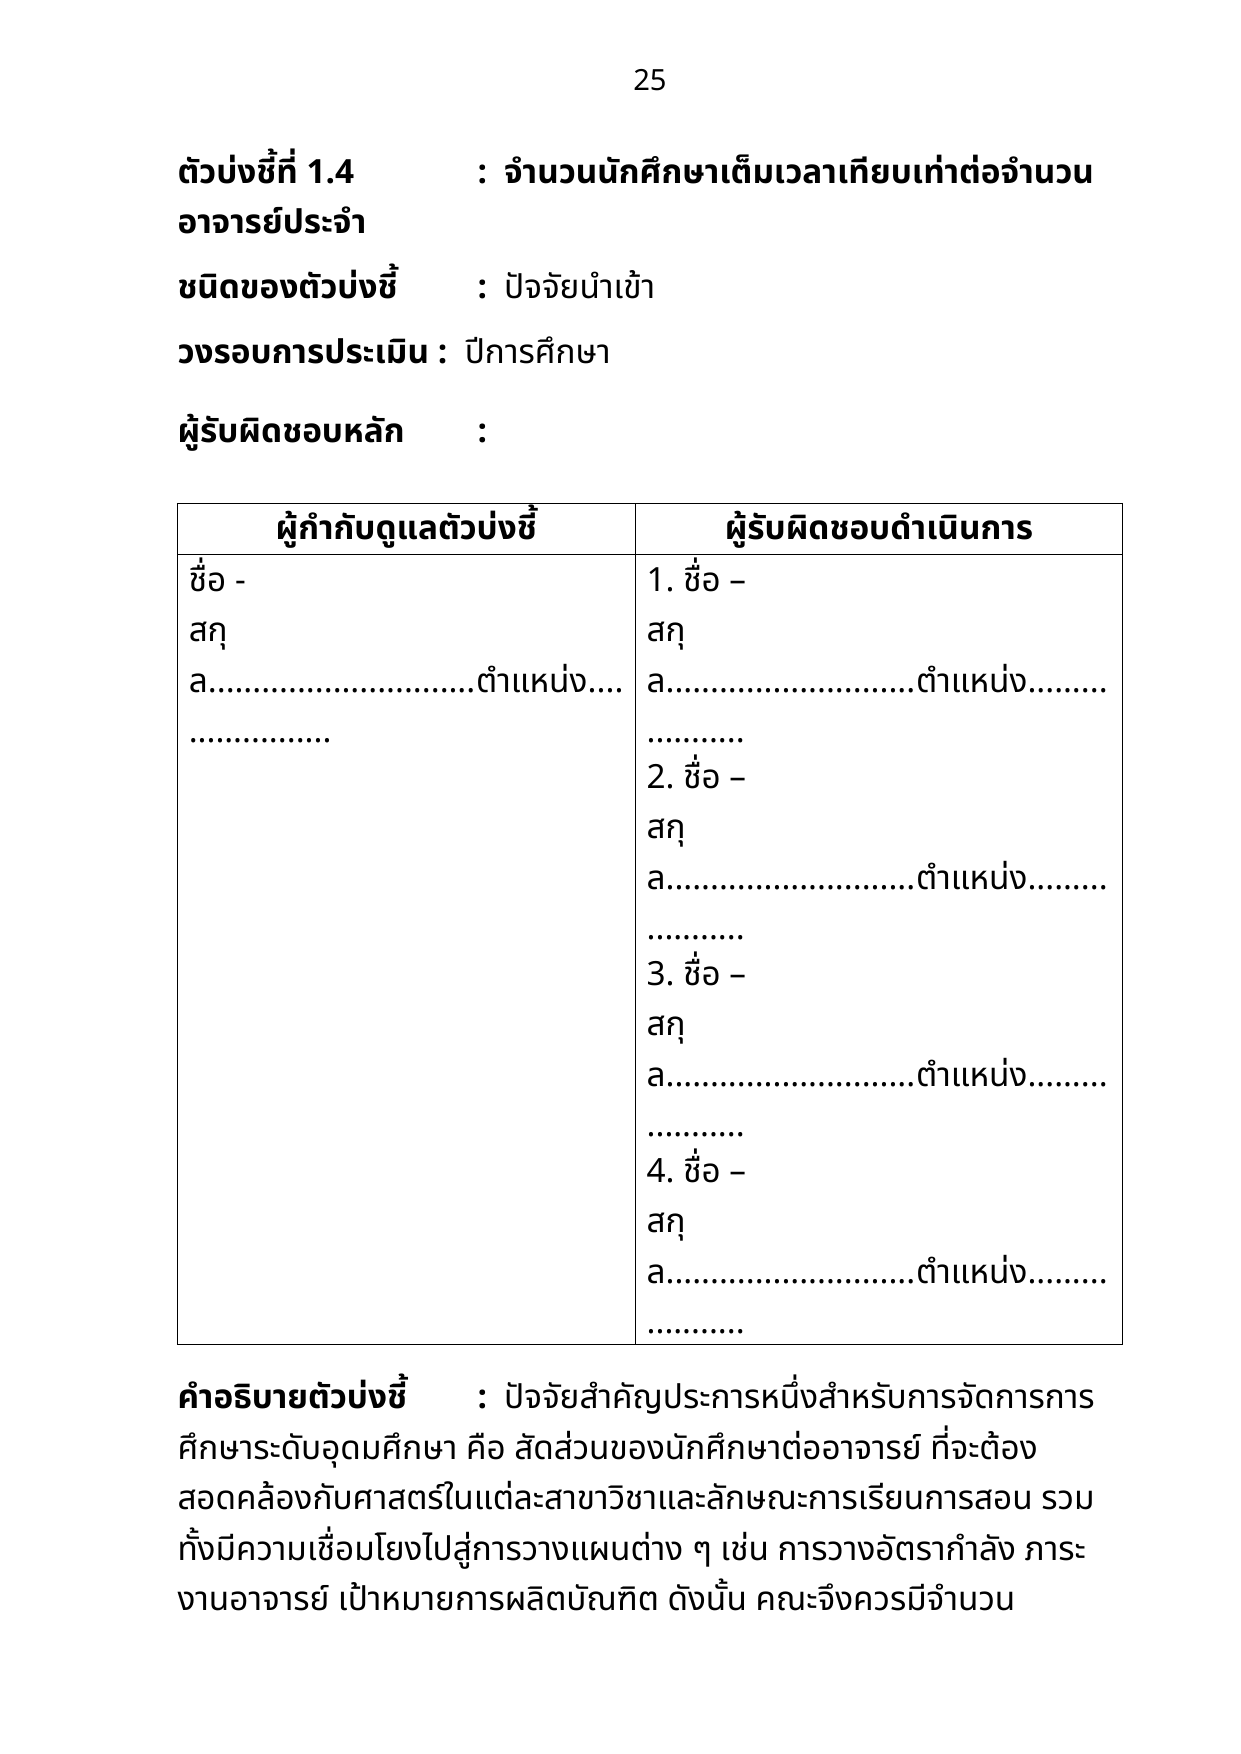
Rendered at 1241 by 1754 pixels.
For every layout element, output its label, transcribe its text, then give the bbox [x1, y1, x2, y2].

table_header ผู้กำกับดูแลตัวบ่งชี้ [178, 504, 635, 554]
table_cell ชื่อ - สกุล..............................ตำแหน่ง.................... [178, 555, 635, 1344]
text ชนิดของตัวบ่งชี้ : ปัจจัยนำเข้า [177, 263, 1120, 313]
text ผู้รับผิดชอบหลัก : [177, 378, 1122, 503]
table_header ผู้รับผิดชอบดำเนินการ [636, 504, 1122, 554]
table_cell 1. ชื่อ – สกุล............................ตำแหน่ง.................... 2. ชื่อ – สกุล............................ตำแหน่ง.................... 3. ชื่อ – สกุล............................ตำแหน่ง.................... 4. ชื่อ – สกุล............................ตำแหน่ง.................... [636, 555, 1122, 1344]
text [177, 1345, 1122, 1625]
text วงรอบการประเมิน : ปีการศึกษา [177, 328, 1122, 378]
text ตัวบ่งชี้ที่ 1.4 : จำนวนนักศึกษาเต็มเวลาเทียบเท่าต่อจำนวนอาจารย์ประจำ [177, 148, 1122, 249]
